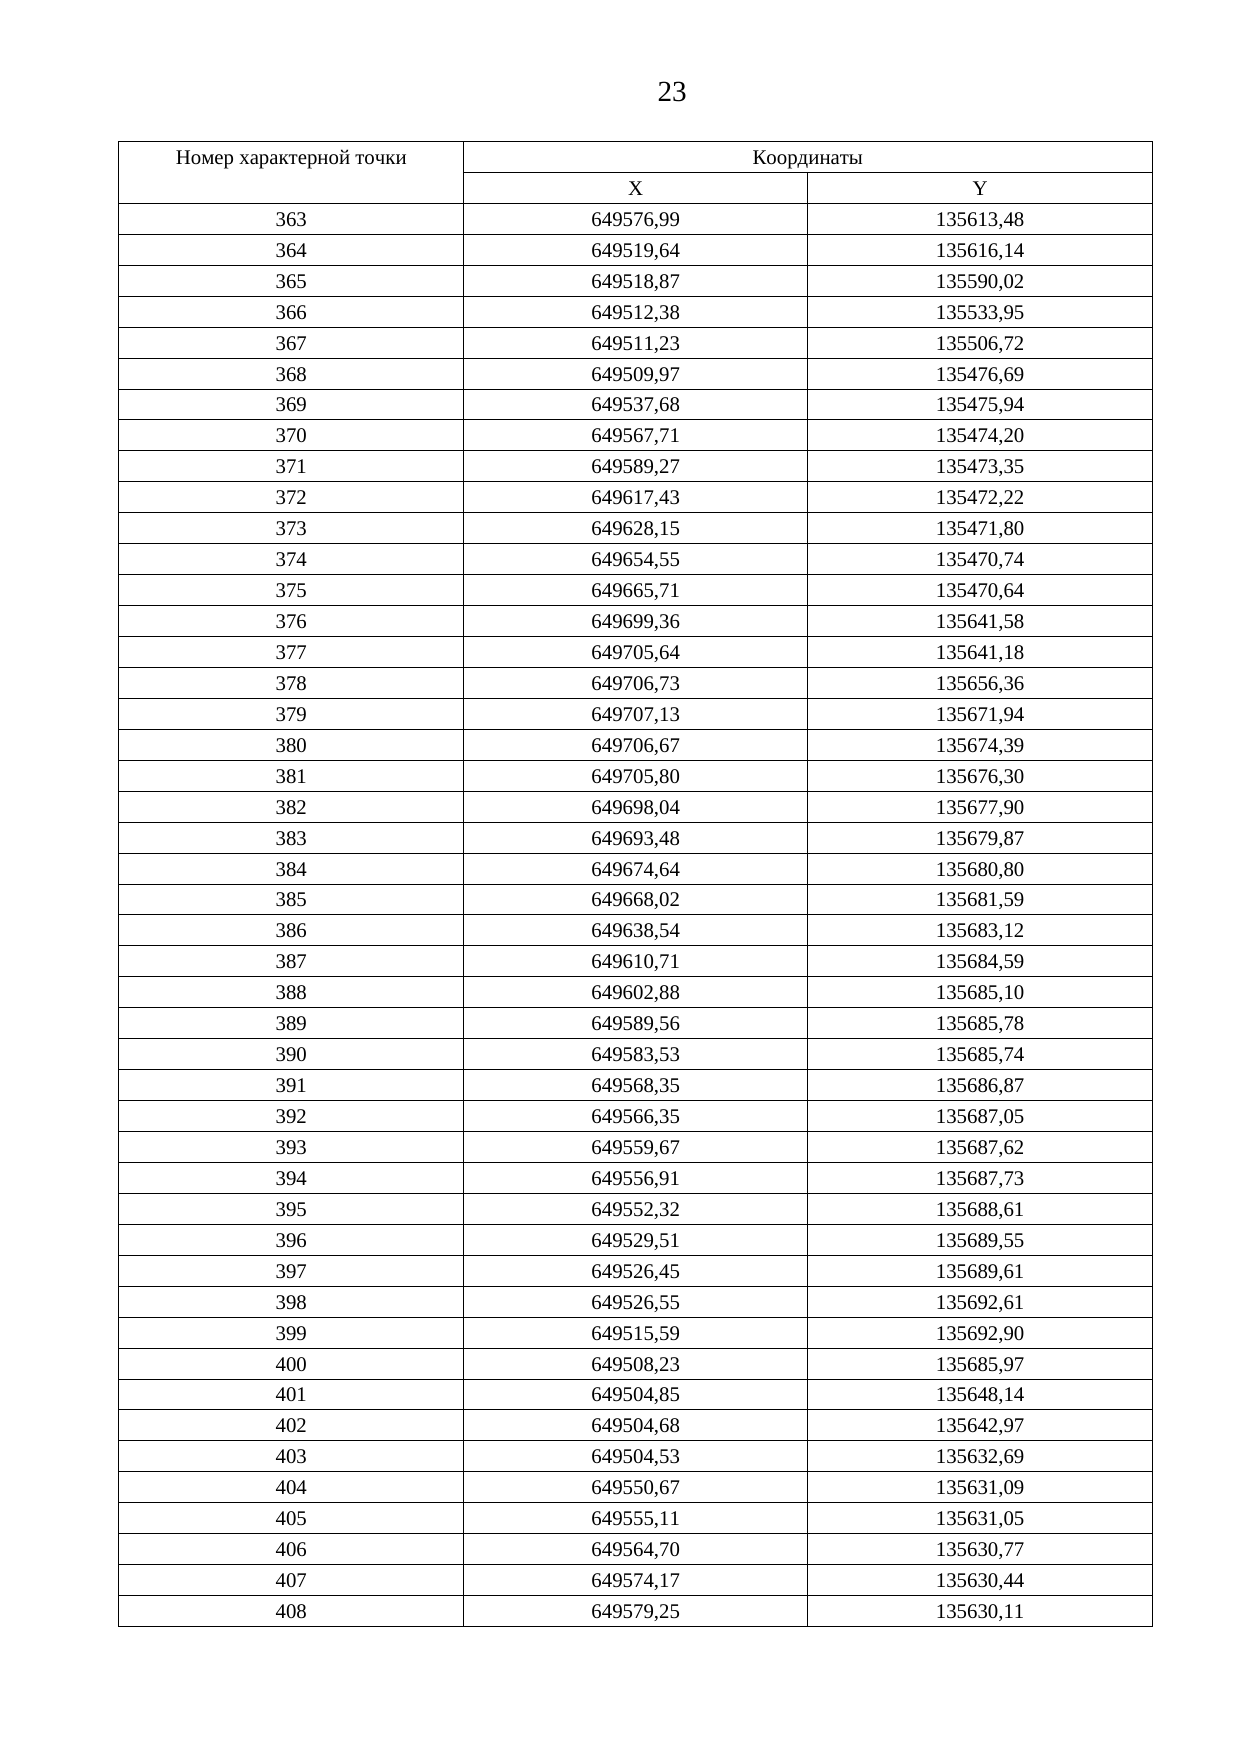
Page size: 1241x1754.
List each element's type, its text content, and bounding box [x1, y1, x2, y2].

table_cell 370 [119, 420, 463, 450]
table_cell 135674,39 [808, 730, 1152, 760]
table_cell 649519,64 [464, 235, 807, 265]
table_cell 649559,67 [464, 1132, 807, 1162]
table_cell 374 [119, 544, 463, 574]
table_cell 135533,95 [808, 297, 1152, 327]
table_cell 135679,87 [808, 823, 1152, 852]
table_cell 395 [119, 1194, 463, 1224]
table_cell X [464, 173, 807, 203]
table_cell 394 [119, 1163, 463, 1193]
table_cell 649579,25 [464, 1596, 807, 1626]
table_cell 135473,35 [808, 451, 1152, 481]
table_cell 135630,44 [808, 1565, 1152, 1595]
table_cell 649628,15 [464, 513, 807, 543]
table_cell 369 [119, 390, 463, 419]
table_cell 649555,11 [464, 1503, 807, 1533]
table_cell 649693,48 [464, 823, 807, 852]
table_cell 135676,30 [808, 761, 1152, 791]
table_cell 135642,97 [808, 1410, 1152, 1440]
table_cell 135616,14 [808, 235, 1152, 265]
table_cell 389 [119, 1008, 463, 1038]
table_cell 371 [119, 451, 463, 481]
table_cell 649504,53 [464, 1441, 807, 1471]
table_cell 649556,91 [464, 1163, 807, 1193]
table_cell 649568,35 [464, 1070, 807, 1100]
table_cell 135630,11 [808, 1596, 1152, 1626]
table_cell 387 [119, 946, 463, 976]
table_header Координаты [464, 142, 1152, 172]
table_cell 649706,67 [464, 730, 807, 760]
table_cell 649508,23 [464, 1349, 807, 1378]
table_cell 649550,67 [464, 1472, 807, 1502]
table_cell 649574,17 [464, 1565, 807, 1595]
table_cell 135631,09 [808, 1472, 1152, 1502]
table_cell 649564,70 [464, 1534, 807, 1564]
table_header Номер характерной точки [119, 142, 463, 203]
table_cell 135681,59 [808, 885, 1152, 914]
table_cell 135632,69 [808, 1441, 1152, 1471]
table_cell 135686,87 [808, 1070, 1152, 1100]
table_cell 649638,54 [464, 915, 807, 945]
table_cell 135671,94 [808, 699, 1152, 729]
table_cell 397 [119, 1256, 463, 1286]
table_cell 649698,04 [464, 792, 807, 822]
table_cell 385 [119, 885, 463, 914]
table_cell 135656,36 [808, 668, 1152, 698]
table_cell 649610,71 [464, 946, 807, 976]
table_cell 135692,61 [808, 1287, 1152, 1317]
table_cell Y [808, 173, 1152, 203]
table_cell 135685,97 [808, 1349, 1152, 1378]
table_cell 649567,71 [464, 420, 807, 450]
table_cell 649518,87 [464, 266, 807, 296]
table_cell 135613,48 [808, 204, 1152, 234]
table_cell 390 [119, 1039, 463, 1069]
table_cell 365 [119, 266, 463, 296]
table_cell 649589,27 [464, 451, 807, 481]
table_cell 135506,72 [808, 328, 1152, 357]
table_cell 135470,74 [808, 544, 1152, 574]
table_cell 135680,80 [808, 854, 1152, 883]
table_cell 649706,73 [464, 668, 807, 698]
table_cell 363 [119, 204, 463, 234]
table_cell 649529,51 [464, 1225, 807, 1255]
table_cell 386 [119, 915, 463, 945]
table_cell 391 [119, 1070, 463, 1100]
table_cell 135687,05 [808, 1101, 1152, 1131]
table_cell 380 [119, 730, 463, 760]
table_cell 392 [119, 1101, 463, 1131]
table_cell 649537,68 [464, 390, 807, 419]
table_cell 373 [119, 513, 463, 543]
table_cell 135472,22 [808, 482, 1152, 512]
table_cell 649589,56 [464, 1008, 807, 1038]
table_cell 408 [119, 1596, 463, 1626]
table_cell 135631,05 [808, 1503, 1152, 1533]
table_cell 135688,61 [808, 1194, 1152, 1224]
table_cell 135590,02 [808, 266, 1152, 296]
table_cell 383 [119, 823, 463, 852]
table_cell 403 [119, 1441, 463, 1471]
table_cell 135687,62 [808, 1132, 1152, 1162]
table_cell 135641,18 [808, 637, 1152, 667]
table_cell 649707,13 [464, 699, 807, 729]
table_cell 649705,80 [464, 761, 807, 791]
table_cell 649511,23 [464, 328, 807, 357]
table_cell 649566,35 [464, 1101, 807, 1131]
table_cell 135689,55 [808, 1225, 1152, 1255]
table_cell 135471,80 [808, 513, 1152, 543]
table_cell 135689,61 [808, 1256, 1152, 1286]
table_cell 135648,14 [808, 1380, 1152, 1409]
table_cell 135470,64 [808, 575, 1152, 605]
table_cell 135685,10 [808, 977, 1152, 1007]
table_cell 384 [119, 854, 463, 883]
table_cell 649504,85 [464, 1380, 807, 1409]
table_cell 375 [119, 575, 463, 605]
table_cell 367 [119, 328, 463, 357]
table_cell 407 [119, 1565, 463, 1595]
table_cell 649515,59 [464, 1318, 807, 1347]
table_cell 649504,68 [464, 1410, 807, 1440]
table_cell 135474,20 [808, 420, 1152, 450]
table_cell 649509,97 [464, 359, 807, 388]
table_cell 649674,64 [464, 854, 807, 883]
table_cell 366 [119, 297, 463, 327]
table_cell 364 [119, 235, 463, 265]
table_cell 135685,74 [808, 1039, 1152, 1069]
table_cell 382 [119, 792, 463, 822]
table_cell 404 [119, 1472, 463, 1502]
table_cell 398 [119, 1287, 463, 1317]
table_cell 649705,64 [464, 637, 807, 667]
table_cell 135685,78 [808, 1008, 1152, 1038]
table_cell 377 [119, 637, 463, 667]
table_cell 378 [119, 668, 463, 698]
table_cell 649668,02 [464, 885, 807, 914]
table_cell 135475,94 [808, 390, 1152, 419]
table_cell 135630,77 [808, 1534, 1152, 1564]
table_cell 135687,73 [808, 1163, 1152, 1193]
table_cell 376 [119, 606, 463, 636]
table_cell 649576,99 [464, 204, 807, 234]
table_cell 135476,69 [808, 359, 1152, 388]
table_cell 649512,38 [464, 297, 807, 327]
table_cell 379 [119, 699, 463, 729]
table_cell 399 [119, 1318, 463, 1347]
table_cell 402 [119, 1410, 463, 1440]
table_cell 649552,32 [464, 1194, 807, 1224]
table_cell 135641,58 [808, 606, 1152, 636]
table_cell 649526,55 [464, 1287, 807, 1317]
table_cell 401 [119, 1380, 463, 1409]
table_cell 135683,12 [808, 915, 1152, 945]
table_cell 649583,53 [464, 1039, 807, 1069]
table_cell 649665,71 [464, 575, 807, 605]
table_cell 396 [119, 1225, 463, 1255]
table_cell 135684,59 [808, 946, 1152, 976]
table_cell 400 [119, 1349, 463, 1378]
table_cell 649699,36 [464, 606, 807, 636]
table_cell 405 [119, 1503, 463, 1533]
table_cell 381 [119, 761, 463, 791]
table_cell 649602,88 [464, 977, 807, 1007]
table_cell 388 [119, 977, 463, 1007]
table_cell 406 [119, 1534, 463, 1564]
table_cell 649654,55 [464, 544, 807, 574]
table_cell 135692,90 [808, 1318, 1152, 1347]
table_cell 135677,90 [808, 792, 1152, 822]
table_cell 368 [119, 359, 463, 388]
table_cell 649526,45 [464, 1256, 807, 1286]
table_cell 393 [119, 1132, 463, 1162]
table_cell 372 [119, 482, 463, 512]
table_cell 649617,43 [464, 482, 807, 512]
